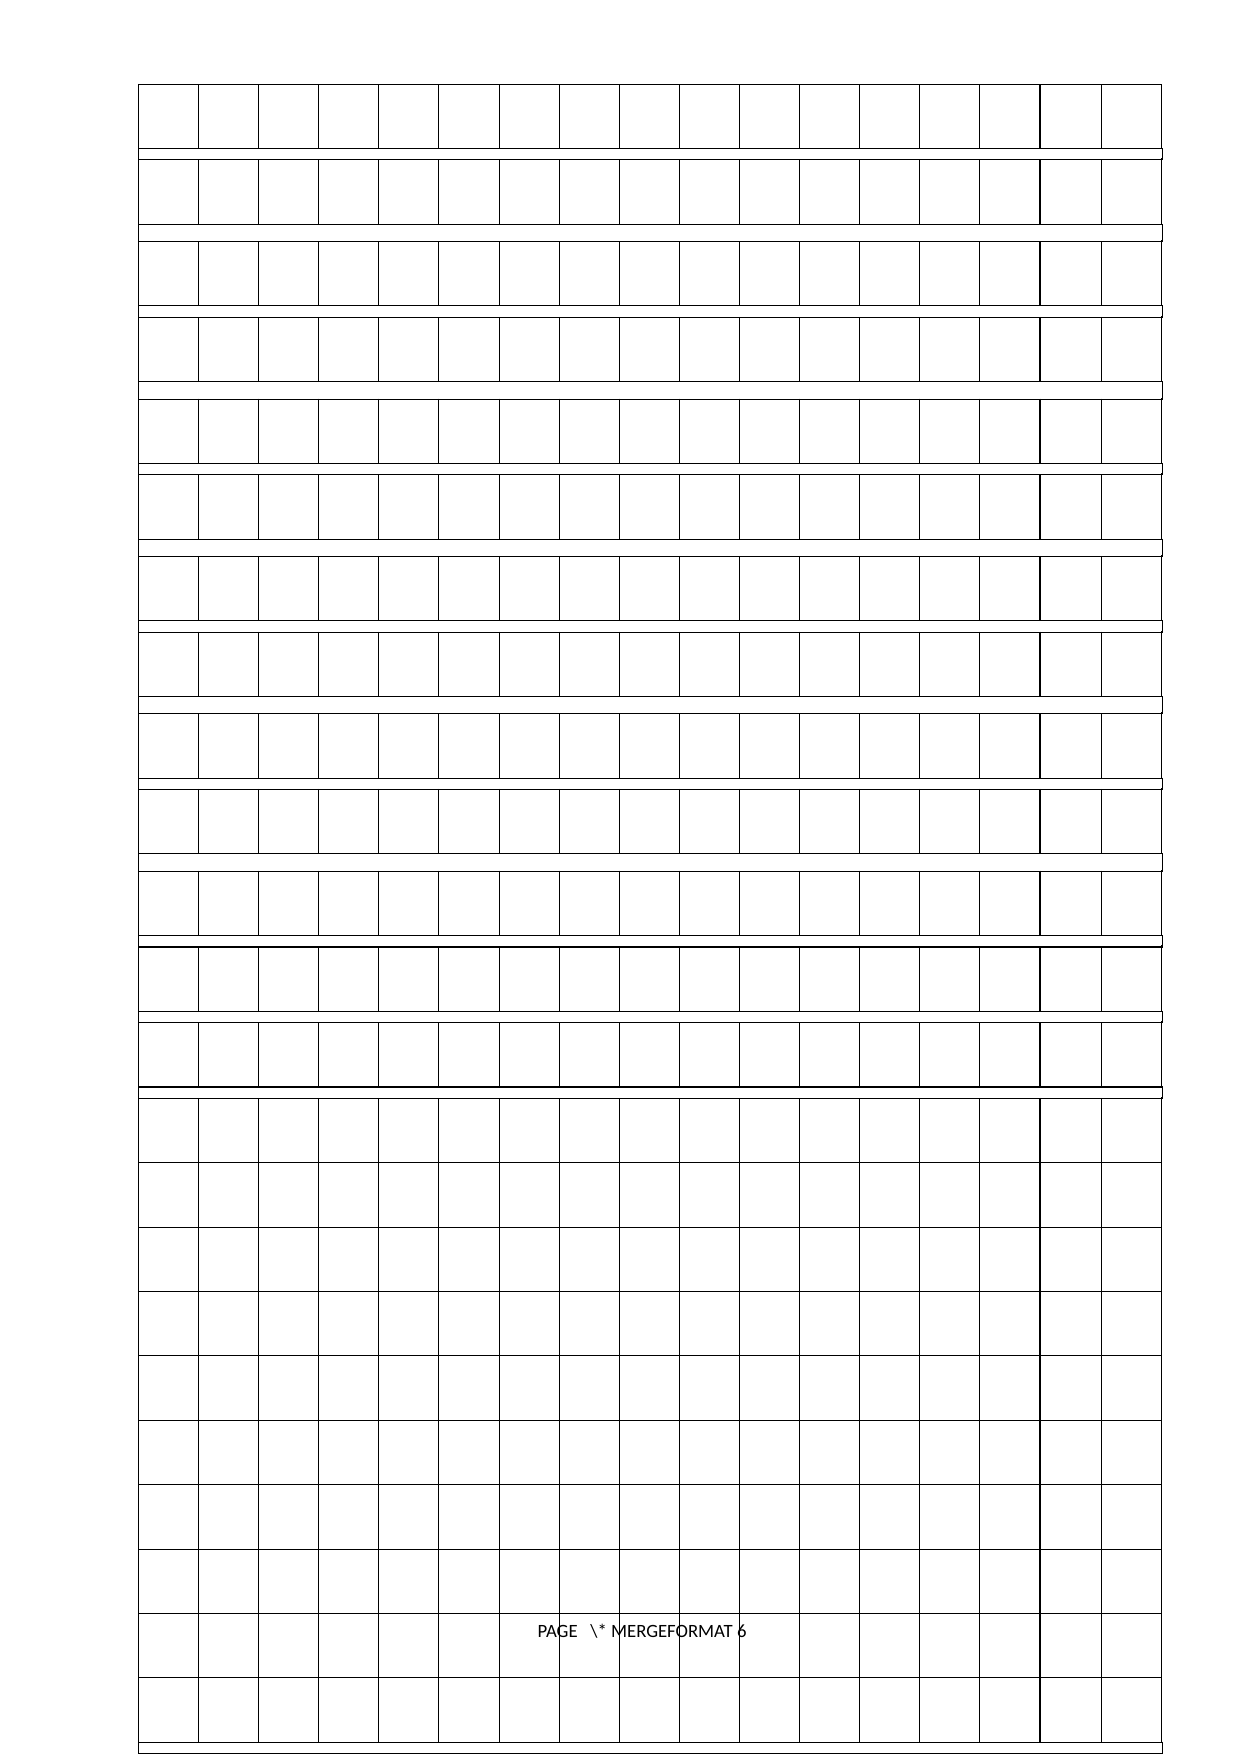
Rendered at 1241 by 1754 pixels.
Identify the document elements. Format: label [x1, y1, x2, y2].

table_cell [860, 557, 919, 620]
table_cell [1102, 1550, 1161, 1613]
table_cell [139, 948, 198, 1011]
table_cell [439, 872, 499, 935]
table_cell [1102, 160, 1161, 224]
table_cell [680, 318, 739, 381]
table_cell [500, 1292, 559, 1355]
table_cell [139, 160, 198, 224]
table_cell [379, 1228, 438, 1291]
table_cell [1041, 1550, 1101, 1613]
table_cell [1102, 1485, 1161, 1548]
table_cell [1041, 1421, 1101, 1484]
table_cell [379, 1421, 438, 1484]
table_cell [740, 400, 799, 463]
table_cell [500, 1356, 559, 1420]
table_cell [620, 1550, 679, 1613]
table_cell [620, 1228, 679, 1291]
table_cell [560, 948, 619, 1011]
table_cell [740, 557, 799, 620]
table_header [319, 85, 378, 148]
table_cell [1041, 790, 1101, 853]
table_cell [560, 1550, 619, 1613]
table_cell [980, 242, 1039, 305]
table_cell [259, 160, 318, 224]
table_cell [1102, 1614, 1161, 1677]
table_cell [1102, 1023, 1161, 1086]
table_cell [980, 872, 1039, 935]
table_cell [800, 1356, 859, 1420]
table_cell [1041, 1356, 1101, 1420]
table_cell [860, 948, 919, 1011]
table_cell [560, 242, 619, 305]
table_cell [199, 557, 258, 620]
table_cell [139, 318, 198, 381]
table_header [139, 85, 198, 148]
table_cell [860, 1678, 919, 1742]
table_cell [439, 1421, 499, 1484]
table_cell [319, 1228, 378, 1291]
table_cell [139, 1163, 198, 1227]
table_cell [319, 790, 378, 853]
table_header [740, 85, 799, 148]
table_cell [920, 1356, 979, 1420]
table_cell [620, 1356, 679, 1420]
table_cell [1102, 1099, 1161, 1162]
table_cell [860, 790, 919, 853]
table_cell [920, 1228, 979, 1291]
table_cell [439, 242, 499, 305]
table_cell [139, 872, 198, 935]
table_cell [319, 1614, 378, 1677]
table_cell [259, 557, 318, 620]
table_header [980, 85, 1039, 148]
table_cell [920, 160, 979, 224]
table_cell [560, 1023, 619, 1086]
table_cell [980, 1550, 1039, 1613]
table_cell [439, 1678, 499, 1742]
table_cell [860, 242, 919, 305]
table_cell [740, 1550, 799, 1613]
table_cell [379, 557, 438, 620]
table_cell [620, 1485, 679, 1548]
table_cell [139, 1678, 198, 1742]
table_cell [199, 1485, 258, 1548]
table_cell [500, 872, 559, 935]
table_cell [139, 1099, 198, 1162]
table_cell [920, 1023, 979, 1086]
table_cell [319, 1292, 378, 1355]
table_cell [740, 1163, 799, 1227]
table_header [680, 85, 739, 148]
table_cell [920, 242, 979, 305]
table_cell [560, 1292, 619, 1355]
table_cell [379, 242, 438, 305]
table_cell [800, 1023, 859, 1086]
table_cell [379, 1614, 438, 1677]
table_cell [920, 1163, 979, 1227]
table_cell [259, 242, 318, 305]
table_cell [800, 160, 859, 224]
table_cell [620, 557, 679, 620]
table_cell [980, 400, 1039, 463]
table_header [800, 85, 859, 148]
table_cell [319, 714, 378, 778]
table_cell [439, 1228, 499, 1291]
table_cell [439, 633, 499, 696]
table_cell [199, 242, 258, 305]
table_cell [800, 1228, 859, 1291]
table_cell [1041, 400, 1101, 463]
table_cell [439, 557, 499, 620]
table_cell [740, 475, 799, 538]
table_cell [439, 790, 499, 853]
table_cell [860, 318, 919, 381]
table_cell [1102, 714, 1161, 778]
table_cell [980, 1228, 1039, 1291]
table_cell [439, 400, 499, 463]
table_cell [199, 948, 258, 1011]
table_cell [259, 714, 318, 778]
table_cell [860, 1023, 919, 1086]
table_cell [980, 790, 1039, 853]
table_header [500, 85, 559, 148]
table_header [860, 85, 919, 148]
table_cell [620, 872, 679, 935]
table_cell [1041, 1228, 1101, 1291]
table_cell [680, 1228, 739, 1291]
table_header [1102, 85, 1161, 148]
table_cell [259, 1228, 318, 1291]
table_cell [560, 714, 619, 778]
table_cell [259, 1356, 318, 1420]
table_cell [1102, 1678, 1161, 1742]
table_cell [680, 1356, 739, 1420]
table_cell [439, 1485, 499, 1548]
table_cell [860, 1614, 919, 1677]
table_cell [620, 1614, 679, 1677]
table_cell [139, 1550, 198, 1613]
table_cell [139, 464, 1162, 474]
table_cell [620, 242, 679, 305]
table_cell [920, 633, 979, 696]
table_cell [319, 1550, 378, 1613]
table_cell [920, 1292, 979, 1355]
table_cell [620, 160, 679, 224]
table_cell [800, 872, 859, 935]
table_cell [620, 318, 679, 381]
table_cell [259, 948, 318, 1011]
table_cell [319, 557, 378, 620]
table_cell [259, 1678, 318, 1742]
table_cell [560, 475, 619, 538]
table_cell [560, 160, 619, 224]
table_cell [139, 779, 1162, 789]
table_cell [620, 400, 679, 463]
table_cell [1102, 242, 1161, 305]
table_header [259, 85, 318, 148]
table_cell [1041, 872, 1101, 935]
table_cell [560, 633, 619, 696]
table_cell [139, 540, 1162, 556]
table_cell [740, 1099, 799, 1162]
table_cell [620, 1099, 679, 1162]
table_cell [379, 1099, 438, 1162]
table_cell [139, 557, 198, 620]
table_cell [740, 1421, 799, 1484]
table_cell [379, 1550, 438, 1613]
table_cell [1041, 475, 1101, 538]
table_header [560, 85, 619, 148]
table_cell [620, 948, 679, 1011]
table_cell [1041, 1614, 1101, 1677]
table_cell [560, 872, 619, 935]
table_cell [680, 557, 739, 620]
table_cell [500, 790, 559, 853]
table_cell [439, 1163, 499, 1227]
table_cell [259, 633, 318, 696]
table_cell [740, 1228, 799, 1291]
table_cell [560, 1163, 619, 1227]
table_cell [259, 872, 318, 935]
table_cell [319, 948, 378, 1011]
table_cell [199, 318, 258, 381]
table_cell [500, 242, 559, 305]
table_cell [500, 318, 559, 381]
table_cell [199, 1678, 258, 1742]
table_cell [500, 475, 559, 538]
table_cell [560, 557, 619, 620]
table_cell [500, 1023, 559, 1086]
table_cell [740, 633, 799, 696]
table_cell [620, 1292, 679, 1355]
table_cell [1041, 1163, 1101, 1227]
table_cell [379, 1292, 438, 1355]
table_cell [860, 1099, 919, 1162]
table_cell [980, 318, 1039, 381]
table_cell [680, 1421, 739, 1484]
table_cell [620, 633, 679, 696]
table_cell [980, 1485, 1039, 1548]
table_cell [800, 1550, 859, 1613]
table_cell [800, 948, 859, 1011]
table_cell [319, 872, 378, 935]
table_cell [740, 1485, 799, 1548]
table_cell [139, 149, 1162, 159]
table_cell [139, 697, 1162, 713]
table_cell [800, 1099, 859, 1162]
table_cell [620, 714, 679, 778]
table_cell [620, 1421, 679, 1484]
table_cell [259, 400, 318, 463]
table_cell [139, 790, 198, 853]
table_cell [860, 475, 919, 538]
table_cell [500, 714, 559, 778]
table_cell [319, 475, 378, 538]
table_cell [379, 714, 438, 778]
table_cell [560, 1356, 619, 1420]
table_cell [259, 1163, 318, 1227]
table_cell [920, 1421, 979, 1484]
table_cell [439, 1550, 499, 1613]
table_cell [560, 1099, 619, 1162]
table_cell [139, 621, 1162, 632]
table_cell [920, 475, 979, 538]
table_cell [139, 1292, 198, 1355]
table_cell [560, 1421, 619, 1484]
table_cell [139, 225, 1162, 241]
table_cell [1041, 948, 1101, 1011]
table_cell [560, 1678, 619, 1742]
table_cell [500, 1163, 559, 1227]
table_cell [1102, 557, 1161, 620]
table_cell [259, 1023, 318, 1086]
table_cell [379, 1023, 438, 1086]
table_cell [379, 872, 438, 935]
table_cell [860, 1292, 919, 1355]
table_cell [920, 872, 979, 935]
table_cell [259, 475, 318, 538]
table_cell [259, 1614, 318, 1677]
table_cell [319, 400, 378, 463]
table_cell [139, 1088, 1162, 1098]
table_cell [860, 1550, 919, 1613]
table_cell [980, 1421, 1039, 1484]
table_cell [560, 790, 619, 853]
table_cell [980, 1678, 1039, 1742]
table_cell [560, 1228, 619, 1291]
table_cell [199, 1550, 258, 1613]
table_cell [800, 790, 859, 853]
table_cell [800, 242, 859, 305]
table_cell [439, 714, 499, 778]
table_cell [980, 1356, 1039, 1420]
table_cell [1041, 318, 1101, 381]
table_cell [620, 790, 679, 853]
table_cell [500, 557, 559, 620]
table_cell [379, 948, 438, 1011]
table_cell [379, 1356, 438, 1420]
table_cell [139, 1743, 1162, 1753]
table_cell [1102, 1292, 1161, 1355]
table_header [920, 85, 979, 148]
table_cell [500, 1485, 559, 1548]
table_cell [980, 160, 1039, 224]
table_cell [740, 160, 799, 224]
table_cell [680, 160, 739, 224]
table_cell [980, 475, 1039, 538]
table_cell [439, 948, 499, 1011]
table_cell [439, 1356, 499, 1420]
table_cell [379, 475, 438, 538]
table_cell [680, 1023, 739, 1086]
table_cell [740, 714, 799, 778]
table_cell [860, 1421, 919, 1484]
table_cell [139, 1356, 198, 1420]
table_cell [139, 936, 1162, 946]
table_cell [379, 790, 438, 853]
table_cell [1041, 1678, 1101, 1742]
table_cell [319, 1421, 378, 1484]
table_cell [500, 160, 559, 224]
table_cell [620, 1163, 679, 1227]
table_cell [980, 948, 1039, 1011]
table_cell [1041, 1023, 1101, 1086]
table_cell [560, 400, 619, 463]
table_cell [680, 1485, 739, 1548]
table_cell [1102, 318, 1161, 381]
table_cell [800, 400, 859, 463]
table_cell [800, 557, 859, 620]
table_cell [680, 1614, 739, 1677]
table_header [620, 85, 679, 148]
table_cell [139, 306, 1162, 317]
table_cell [139, 382, 1162, 398]
table_cell [379, 1678, 438, 1742]
table_cell [1041, 1292, 1101, 1355]
table_header [379, 85, 438, 148]
table_cell [379, 1163, 438, 1227]
table_cell [139, 1485, 198, 1548]
table_cell [139, 1012, 1162, 1022]
table_cell [1102, 1163, 1161, 1227]
table_cell [379, 1485, 438, 1548]
table_cell [980, 714, 1039, 778]
table_cell [439, 1292, 499, 1355]
table_cell [860, 160, 919, 224]
table_cell [860, 633, 919, 696]
table_cell [680, 633, 739, 696]
table_cell [199, 1614, 258, 1677]
table_cell [319, 1356, 378, 1420]
table_cell [500, 400, 559, 463]
table_header [1041, 85, 1101, 148]
table_cell [740, 1614, 799, 1677]
table_cell [500, 1421, 559, 1484]
table_cell [680, 242, 739, 305]
table_cell [1102, 948, 1161, 1011]
table_cell [500, 1099, 559, 1162]
table_cell [139, 1228, 198, 1291]
table_cell [199, 475, 258, 538]
table_cell [199, 160, 258, 224]
table_cell [1041, 714, 1101, 778]
table_cell [920, 557, 979, 620]
table_cell [980, 633, 1039, 696]
table_cell [860, 714, 919, 778]
table_cell [860, 1163, 919, 1227]
table_cell [740, 318, 799, 381]
table_cell [800, 1421, 859, 1484]
table_cell [800, 1485, 859, 1548]
table_cell [319, 633, 378, 696]
table_cell [920, 948, 979, 1011]
table_cell [680, 948, 739, 1011]
table_cell [199, 633, 258, 696]
table_cell [740, 948, 799, 1011]
table_cell [259, 1485, 318, 1548]
table_cell [259, 1099, 318, 1162]
table_cell [139, 400, 198, 463]
table_cell [319, 318, 378, 381]
table_cell [199, 1356, 258, 1420]
table_cell [1041, 1099, 1101, 1162]
table_cell [620, 1023, 679, 1086]
table_cell [319, 1485, 378, 1548]
table_cell [199, 1292, 258, 1355]
table_cell [139, 475, 198, 538]
table_cell [800, 1614, 859, 1677]
table_cell [860, 400, 919, 463]
table_cell [1041, 633, 1101, 696]
table_cell [980, 1163, 1039, 1227]
table_cell [740, 790, 799, 853]
table_cell [920, 318, 979, 381]
table_cell [199, 714, 258, 778]
table_cell [500, 1228, 559, 1291]
table_cell [439, 1023, 499, 1086]
table_cell [199, 1023, 258, 1086]
table_cell [439, 475, 499, 538]
table_cell [1102, 1356, 1161, 1420]
table_cell [560, 318, 619, 381]
table_cell [860, 1485, 919, 1548]
table_cell [259, 1550, 318, 1613]
table_cell [500, 1678, 559, 1742]
table_cell [199, 400, 258, 463]
table_cell [680, 1099, 739, 1162]
table_cell [259, 1421, 318, 1484]
table_cell [379, 160, 438, 224]
table_cell [680, 400, 739, 463]
table_cell [139, 854, 1162, 871]
table_cell [980, 557, 1039, 620]
table_cell [560, 1614, 619, 1677]
table_cell [500, 1550, 559, 1613]
table_cell [199, 1099, 258, 1162]
table_cell [800, 475, 859, 538]
table_cell [980, 1099, 1039, 1162]
table_cell [139, 1421, 198, 1484]
table_cell [199, 1421, 258, 1484]
table_cell [1041, 242, 1101, 305]
table_cell [740, 872, 799, 935]
table_cell [620, 475, 679, 538]
table_cell [139, 714, 198, 778]
table_header [199, 85, 258, 148]
table_cell [920, 714, 979, 778]
table_cell [560, 1485, 619, 1548]
table_cell [319, 1678, 378, 1742]
table_cell [800, 318, 859, 381]
table_cell [800, 1163, 859, 1227]
table_cell [199, 1228, 258, 1291]
table_cell [1102, 872, 1161, 935]
table_cell [680, 790, 739, 853]
table_cell [920, 1550, 979, 1613]
table_cell [1041, 557, 1101, 620]
table_cell [740, 242, 799, 305]
table_cell [680, 1550, 739, 1613]
table_cell [1041, 1485, 1101, 1548]
table_cell [439, 160, 499, 224]
table_cell [1102, 1228, 1161, 1291]
table_cell [1102, 790, 1161, 853]
table_cell [920, 1614, 979, 1677]
table_cell [740, 1678, 799, 1742]
table_cell [439, 318, 499, 381]
table_cell [680, 714, 739, 778]
table_cell [1102, 633, 1161, 696]
table_cell [319, 1163, 378, 1227]
table_cell [980, 1023, 1039, 1086]
table_cell [920, 1099, 979, 1162]
table_cell [800, 633, 859, 696]
table_cell [139, 633, 198, 696]
table_cell [1041, 160, 1101, 224]
table_cell [980, 1292, 1039, 1355]
table_cell [740, 1292, 799, 1355]
table_cell [1102, 475, 1161, 538]
table_cell [980, 1614, 1039, 1677]
table_cell [920, 1485, 979, 1548]
table_cell [259, 790, 318, 853]
table_cell [259, 318, 318, 381]
table_cell [379, 318, 438, 381]
table_cell [860, 1356, 919, 1420]
table_cell [800, 714, 859, 778]
table_cell [319, 1023, 378, 1086]
table_cell [139, 1614, 198, 1677]
table_cell [199, 790, 258, 853]
table_cell [920, 400, 979, 463]
table_cell [860, 1228, 919, 1291]
table_cell [319, 242, 378, 305]
table_cell [680, 1163, 739, 1227]
table_cell [439, 1614, 499, 1677]
table_cell [139, 242, 198, 305]
table_cell [259, 1292, 318, 1355]
table_cell [199, 1163, 258, 1227]
table_cell [1102, 400, 1161, 463]
table_cell [740, 1023, 799, 1086]
table_cell [740, 1356, 799, 1420]
table_cell [500, 948, 559, 1011]
table_cell [620, 1678, 679, 1742]
table_cell [680, 475, 739, 538]
table_cell [800, 1292, 859, 1355]
table_cell [379, 400, 438, 463]
table_cell [680, 872, 739, 935]
table_cell [860, 872, 919, 935]
table_cell [139, 1023, 198, 1086]
table_cell [319, 1099, 378, 1162]
table_header [439, 85, 499, 148]
table_cell [1102, 1421, 1161, 1484]
table_cell [379, 633, 438, 696]
table_cell [319, 160, 378, 224]
table_cell [920, 790, 979, 853]
table_cell [500, 633, 559, 696]
table_cell [680, 1678, 739, 1742]
table_cell [800, 1678, 859, 1742]
table_cell [199, 872, 258, 935]
table_cell [439, 1099, 499, 1162]
table_cell [680, 1292, 739, 1355]
table_cell [920, 1678, 979, 1742]
table_cell [500, 1614, 559, 1677]
